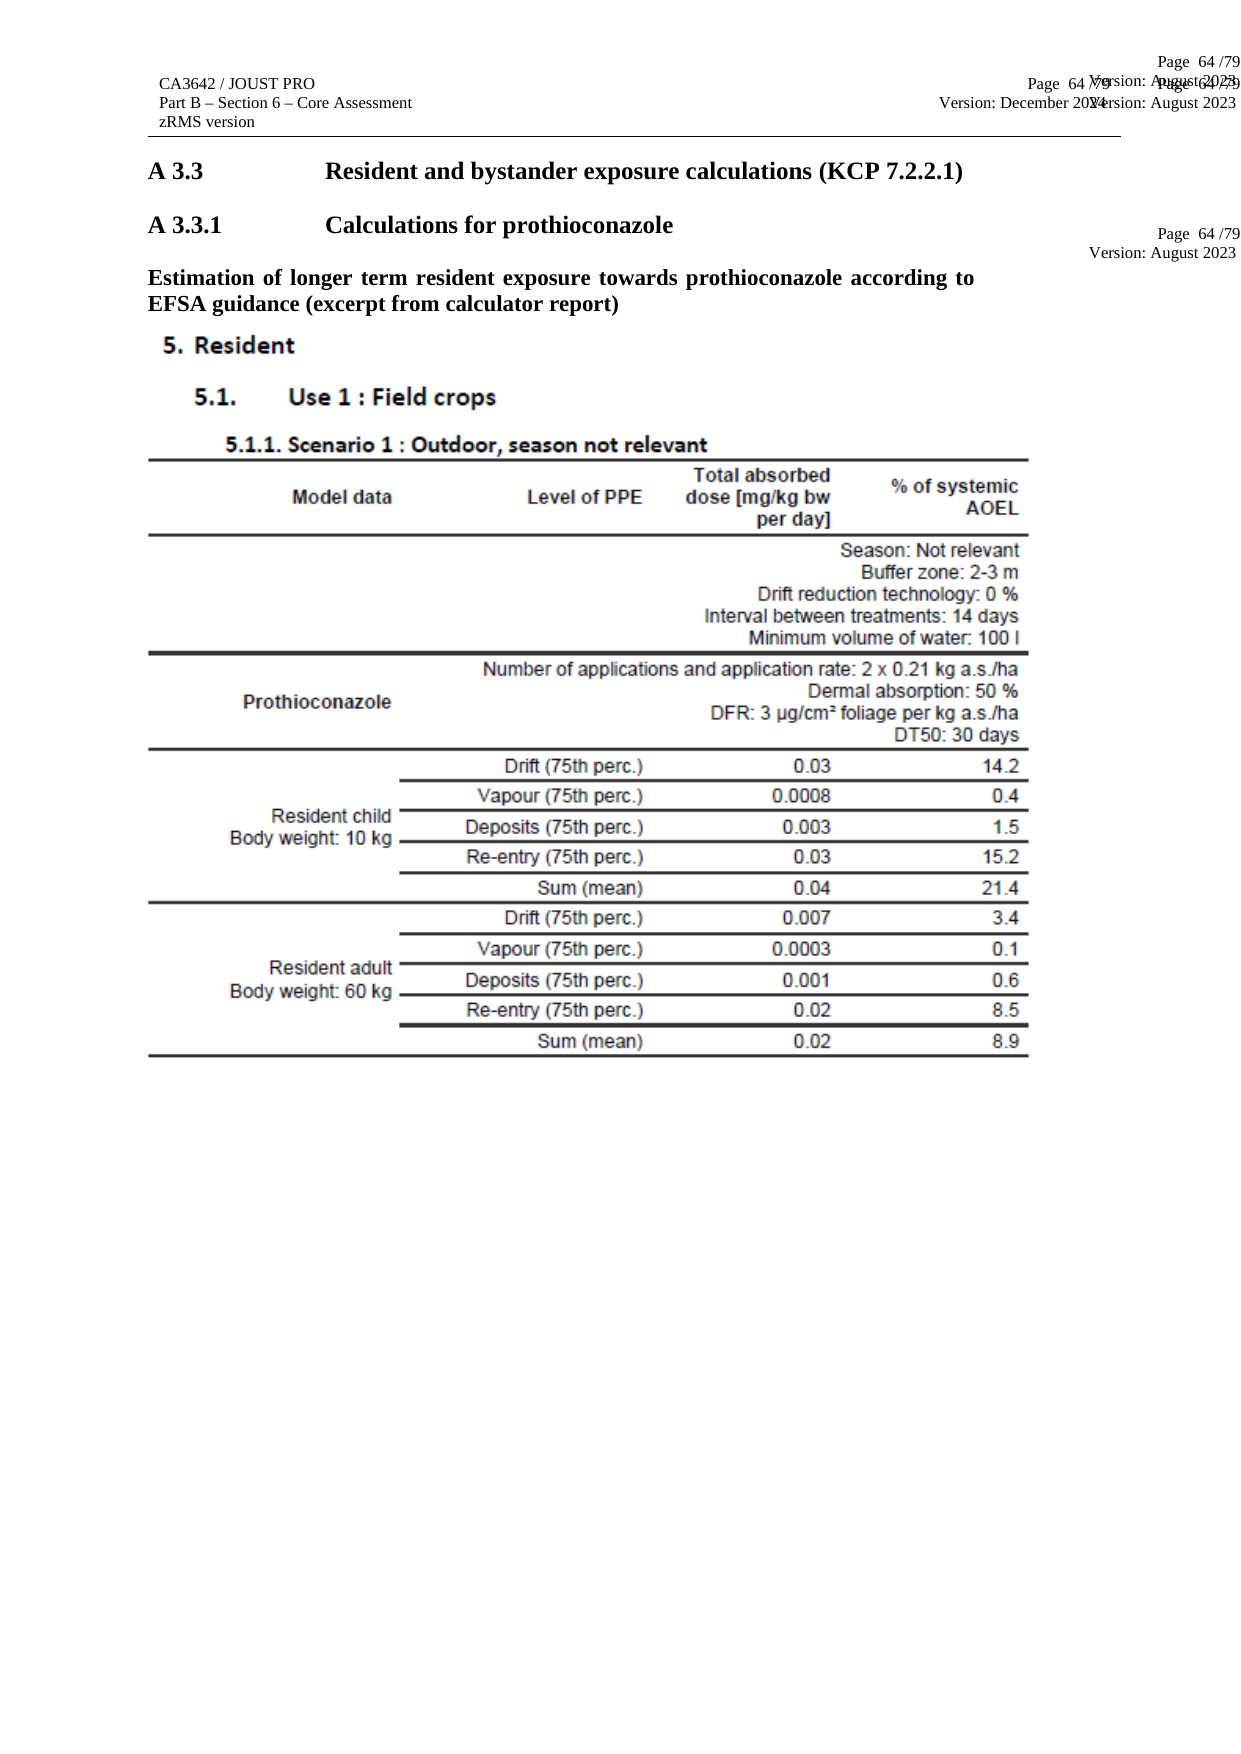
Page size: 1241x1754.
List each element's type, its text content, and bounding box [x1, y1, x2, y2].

text Calculations for prothioconazole [148, 210, 1122, 239]
text Estimation of longer term resident exposure towards prothioconazole according to EFSA guidance (excerpt from calculator report) [148, 264, 1122, 317]
text Resident and bystander exposure calculations (KCP 7.2.2.1) [148, 156, 1122, 185]
